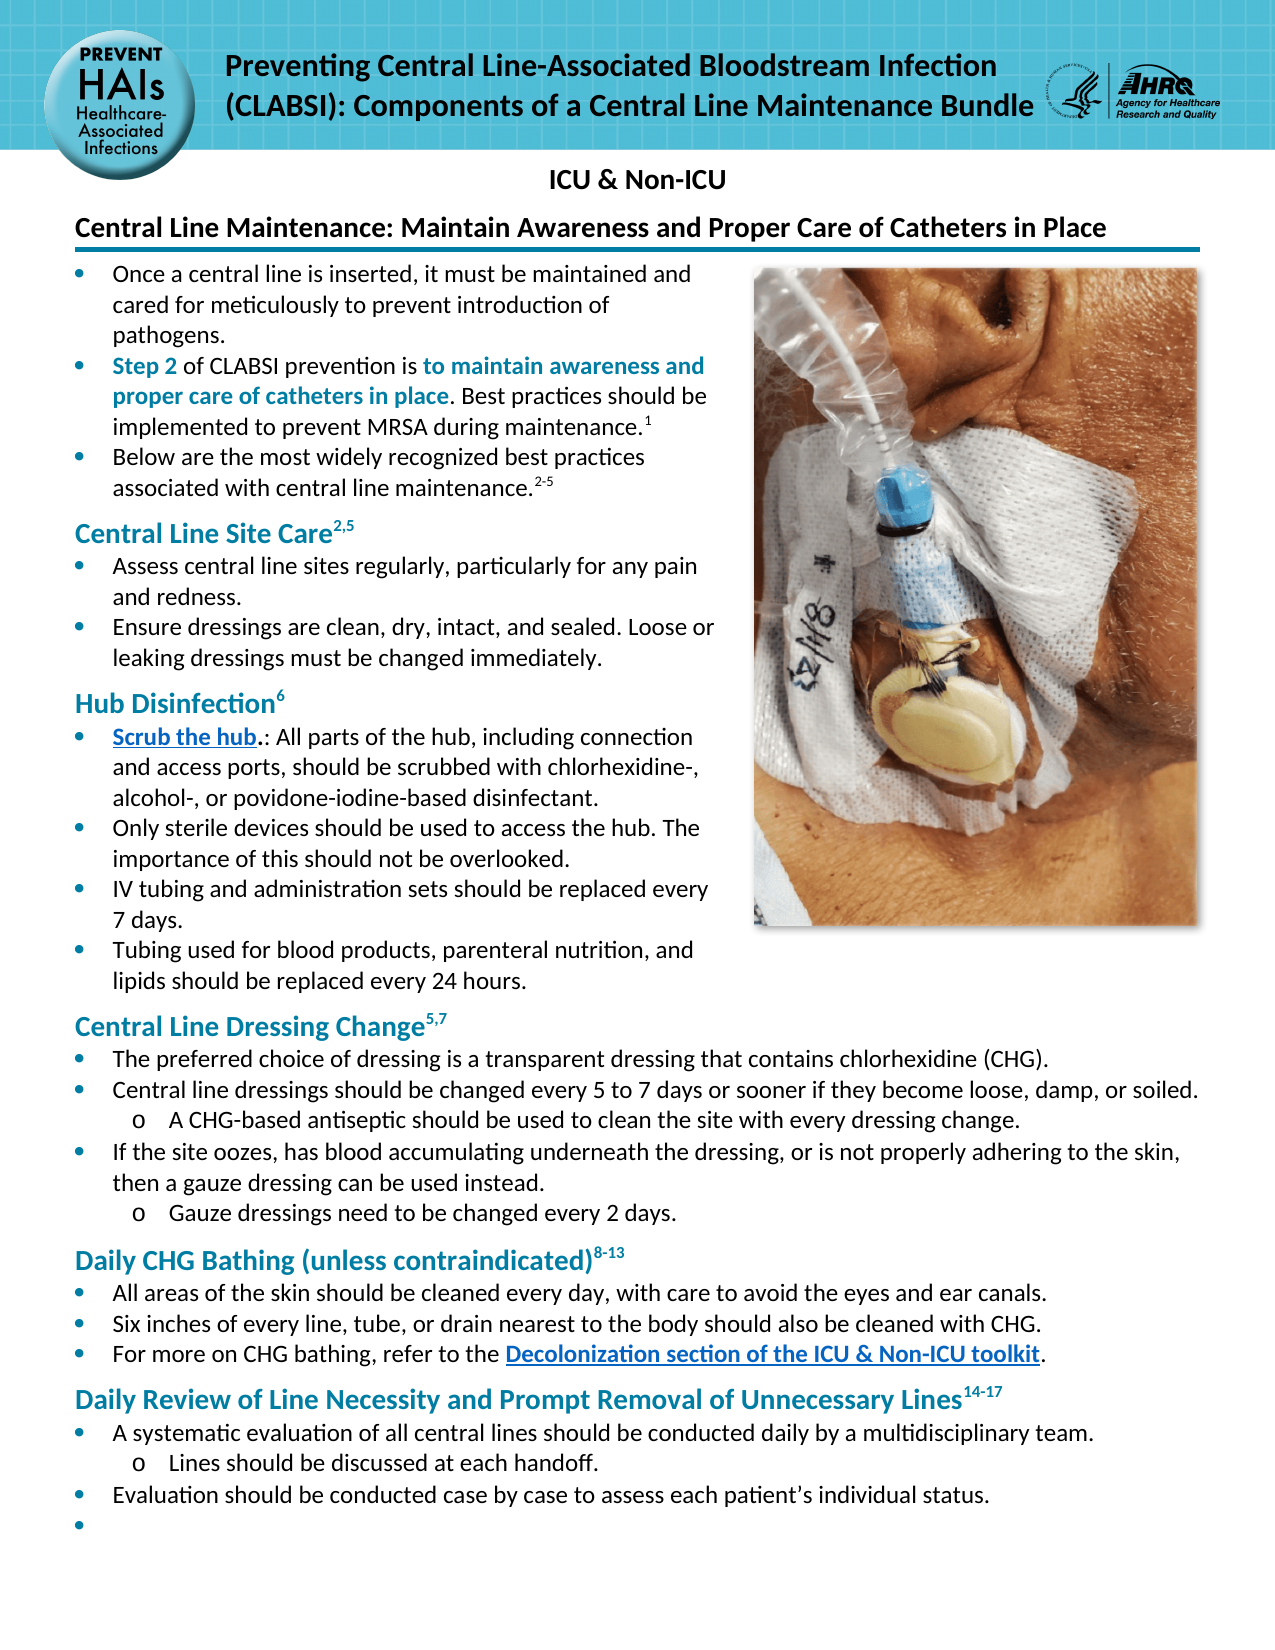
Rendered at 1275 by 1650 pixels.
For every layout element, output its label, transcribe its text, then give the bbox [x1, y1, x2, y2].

list All areas of the skin should be cleaned every day, with care to avoid the eyes and ear canals. [75, 1277, 1200, 1308]
list If the site oozes, has blood accumulating underneath the dressing, or is not properly adhering to the skin, then a gauze dressing can be used instead. [75, 1136, 1200, 1197]
list Only sterile devices should be used to access the hub. The importance of this should not be overlooked. [75, 812, 751, 873]
subtitle Daily CHG Bathing (unless contraindicated)8-13 [75, 1242, 1200, 1277]
list Six inches of every line, tube, or drain nearest to the body should also be cleaned with CHG. [75, 1308, 1200, 1338]
picture [754, 268, 1197, 925]
list Scrub the hub.: All parts of the hub, including connection and access ports, should be scrubbed with chlorhexidine-, alcohol-, or povidone-iodine-based disinfectant. [75, 721, 751, 812]
list Step 2 of CLABSI prevention is to maintain awareness and proper care of catheters in place. Best practices should be implemented to prevent MRSA during maintenance.1 [75, 350, 751, 441]
list A systematic evaluation of all central lines should be conducted daily by a multidisciplinary team. [75, 1417, 1200, 1447]
subtitle Central Line Maintenance: Maintain Awareness and Proper Care of Catheters in Place [75, 209, 1200, 247]
subtitle Central Line Site Care2,5 [75, 515, 751, 551]
subtitle Central Line Dressing Change5,7 [75, 1008, 1200, 1043]
list For more on CHG bathing, refer to the Decolonization section of the ICU & Non-ICU toolkit. [75, 1338, 1200, 1369]
list Central line dressings should be changed every 5 to 7 days or sooner if they become loose, damp, or soiled. [75, 1074, 1200, 1104]
list A CHG-based antiseptic should be used to clean the site with every dressing change. [131, 1104, 1200, 1136]
list Assess central line sites regularly, particularly for any pain and redness. [75, 551, 751, 612]
list The preferred choice of dressing is a transparent dressing that contains chlorhexidine (CHG). [75, 1043, 1200, 1074]
list Below are the most widely recognized best practices associated with central line maintenance.2-5 [75, 441, 751, 502]
list Lines should be discussed at each handoff. [131, 1447, 1200, 1479]
list Gauze dressings need to be changed every 2 days. [131, 1197, 1200, 1229]
picture [0, 0, 1275, 180]
list IV tubing and administration sets should be replaced every 7 days. [75, 873, 758, 934]
list Evaluation should be conducted case by case to assess each patient’s individual status. [75, 1479, 1200, 1510]
subtitle Hub Disinfection6 [75, 685, 751, 721]
list Ensure dressings are clean, dry, intact, and sealed. Loose or leaking dressings must be changed immediately. [75, 612, 751, 673]
subtitle Daily Review of Line Necessity and Prompt Removal of Unnecessary Lines14-17 [75, 1381, 1200, 1417]
list Once a central line is inserted, it must be maintained and cared for meticulously to prevent introduction of pathogens. [75, 258, 1200, 350]
list Tubing used for blood products, parenteral nutrition, and lipids should be replaced every 24 hours. [75, 934, 1200, 995]
